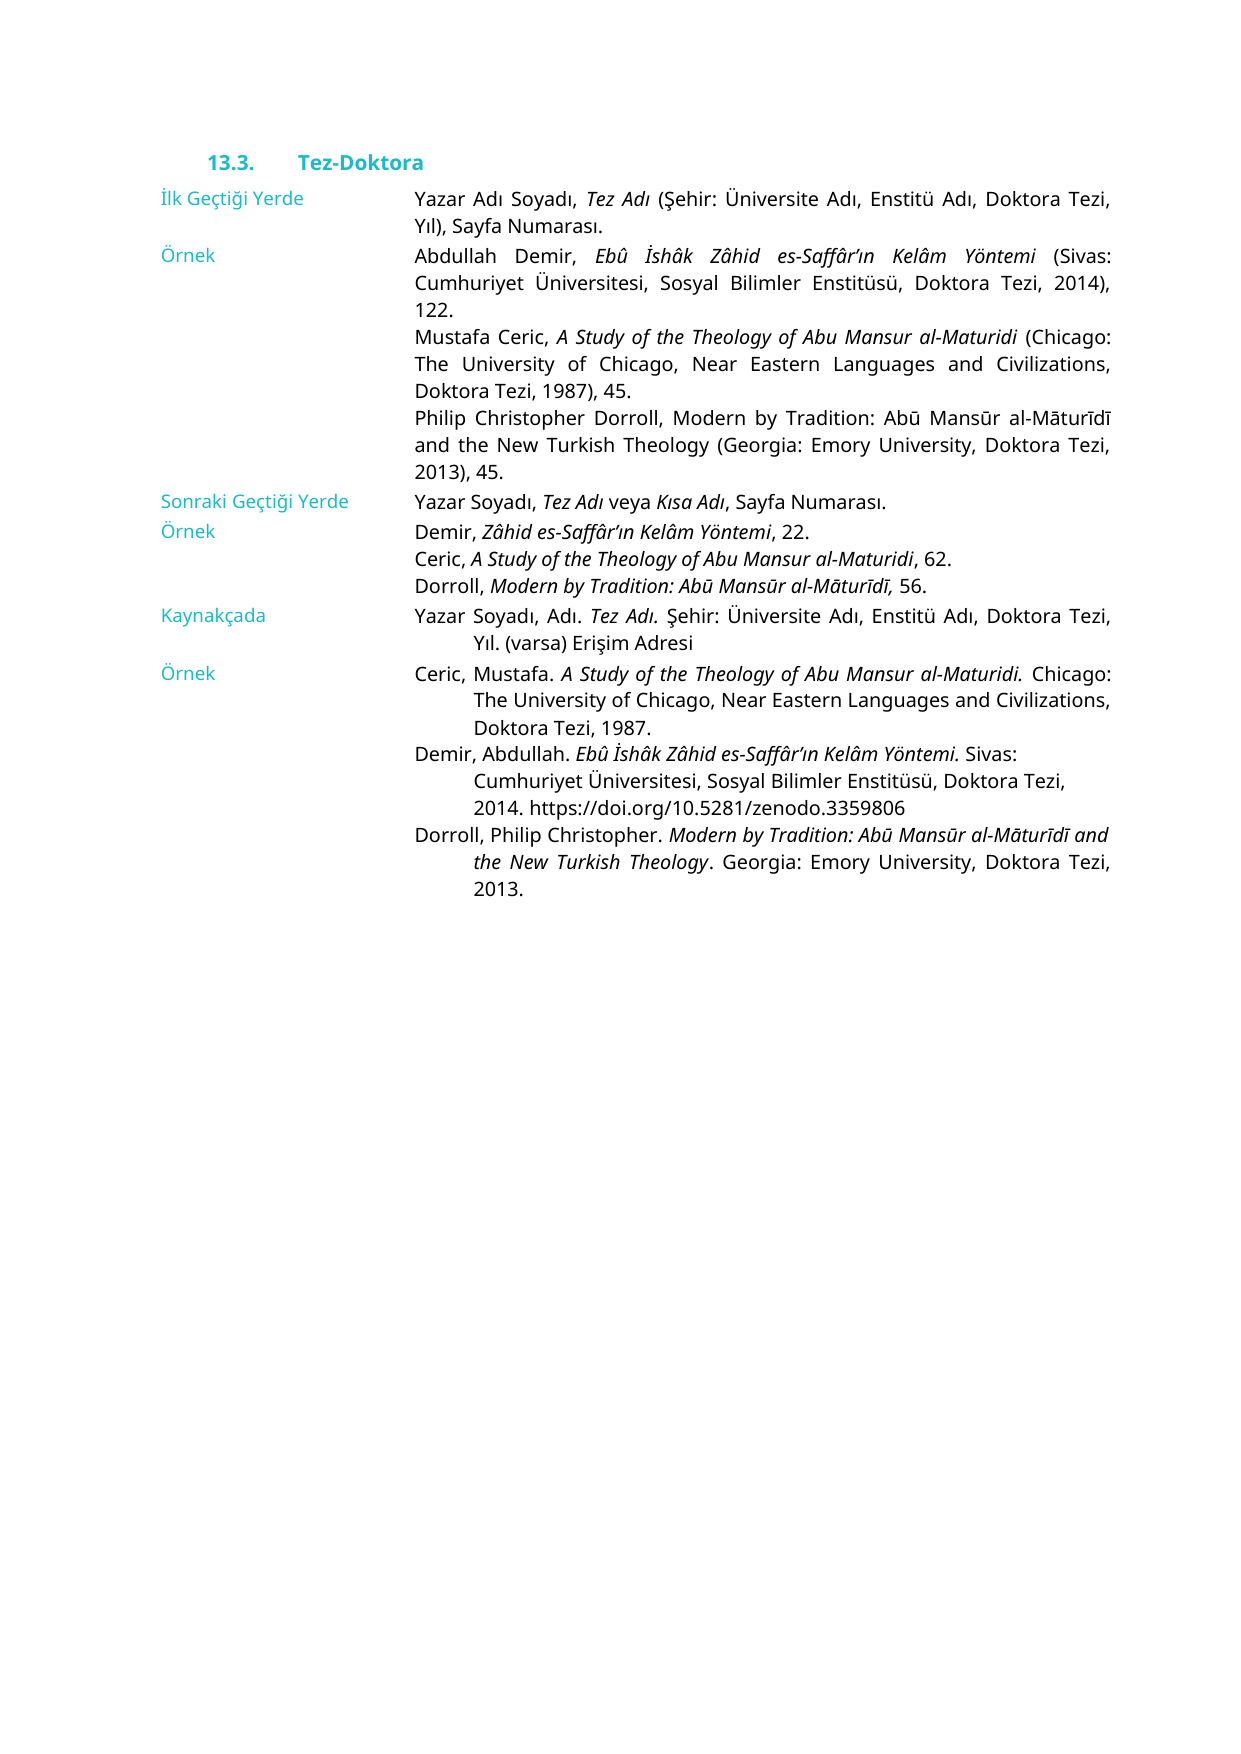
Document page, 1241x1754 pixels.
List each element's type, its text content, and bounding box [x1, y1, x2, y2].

table_cell Abdullah Demir, Ebû İshâk Zâhid es-Saffâr’ın Kelâm Yöntemi (Sivas: Cumhuriyet Üniversitesi, Sosyal Bilimler Enstitüsü, Doktora Tezi, 2014), 122. Mustafa Ceric, A Study of the Theology of Abu Mansur al-Maturidi (Chicago: The University of Chicago, Near Eastern Languages and Civilizations, Doktora Tezi, 1987), 45. Philip Christopher Dorroll, Modern by Tradition: Abū Mansūr al-Māturīdī and the New Turkish Theology (Georgia: Emory University, Doktora Tezi, 2013), 45. [405, 243, 1121, 485]
table_cell Yazar Soyadı, Adı. Tez Adı. Şehir: Üniversite Adı, Enstitü Adı, Doktora Tezi, Yıl. (varsa) Erişim Adresi [405, 603, 1121, 657]
table_header Yazar Adı Soyadı, Tez Adı (Şehir: Üniversite Adı, Enstitü Adı, Doktora Tezi, Yıl), Sayfa Numarası. [405, 186, 1121, 239]
table_cell Örnek [151, 243, 402, 485]
table_cell Yazar Soyadı, Tez Adı veya Kısa Adı, Sayfa Numarası. [405, 489, 1121, 516]
table_cell Kaynakçada [151, 603, 402, 657]
table_cell Örnek [151, 660, 402, 903]
table_cell Sonraki Geçtiği Yerde [151, 489, 402, 516]
table_cell Ceric, Mustafa. A Study of the Theology of Abu Mansur al-Maturidi. Chicago: The University of Chicago, Near Eastern Languages and Civilizations, Doktora Tezi, 1987. Demir, Abdullah. Ebû İshâk Zâhid es-Saffâr’ın Kelâm Yöntemi. Sivas: Cumhuriyet Üniversitesi, Sosyal Bilimler Enstitüsü, Doktora Tezi, 2014. https://doi.org/10.5281/zenodo.3359806 Dorroll, Philip Christopher. Modern by Tradition: Abū Mansūr al-Māturīdī and the New Turkish Theology. Georgia: Emory University, Doktora Tezi, 2013. [405, 660, 1121, 903]
table_header İlk Geçtiği Yerde [151, 186, 402, 239]
table_cell Demir, Zâhid es-Saffâr’ın Kelâm Yöntemi, 22. Ceric, A Study of the Theology of Abu Mansur al-Maturidi, 62. Dorroll, Modern by Tradition: Abū Mansūr al-Māturīdī, 56. [405, 519, 1121, 599]
table_cell Örnek [151, 519, 402, 599]
subtitle Tez-Doktora [207, 148, 1122, 176]
